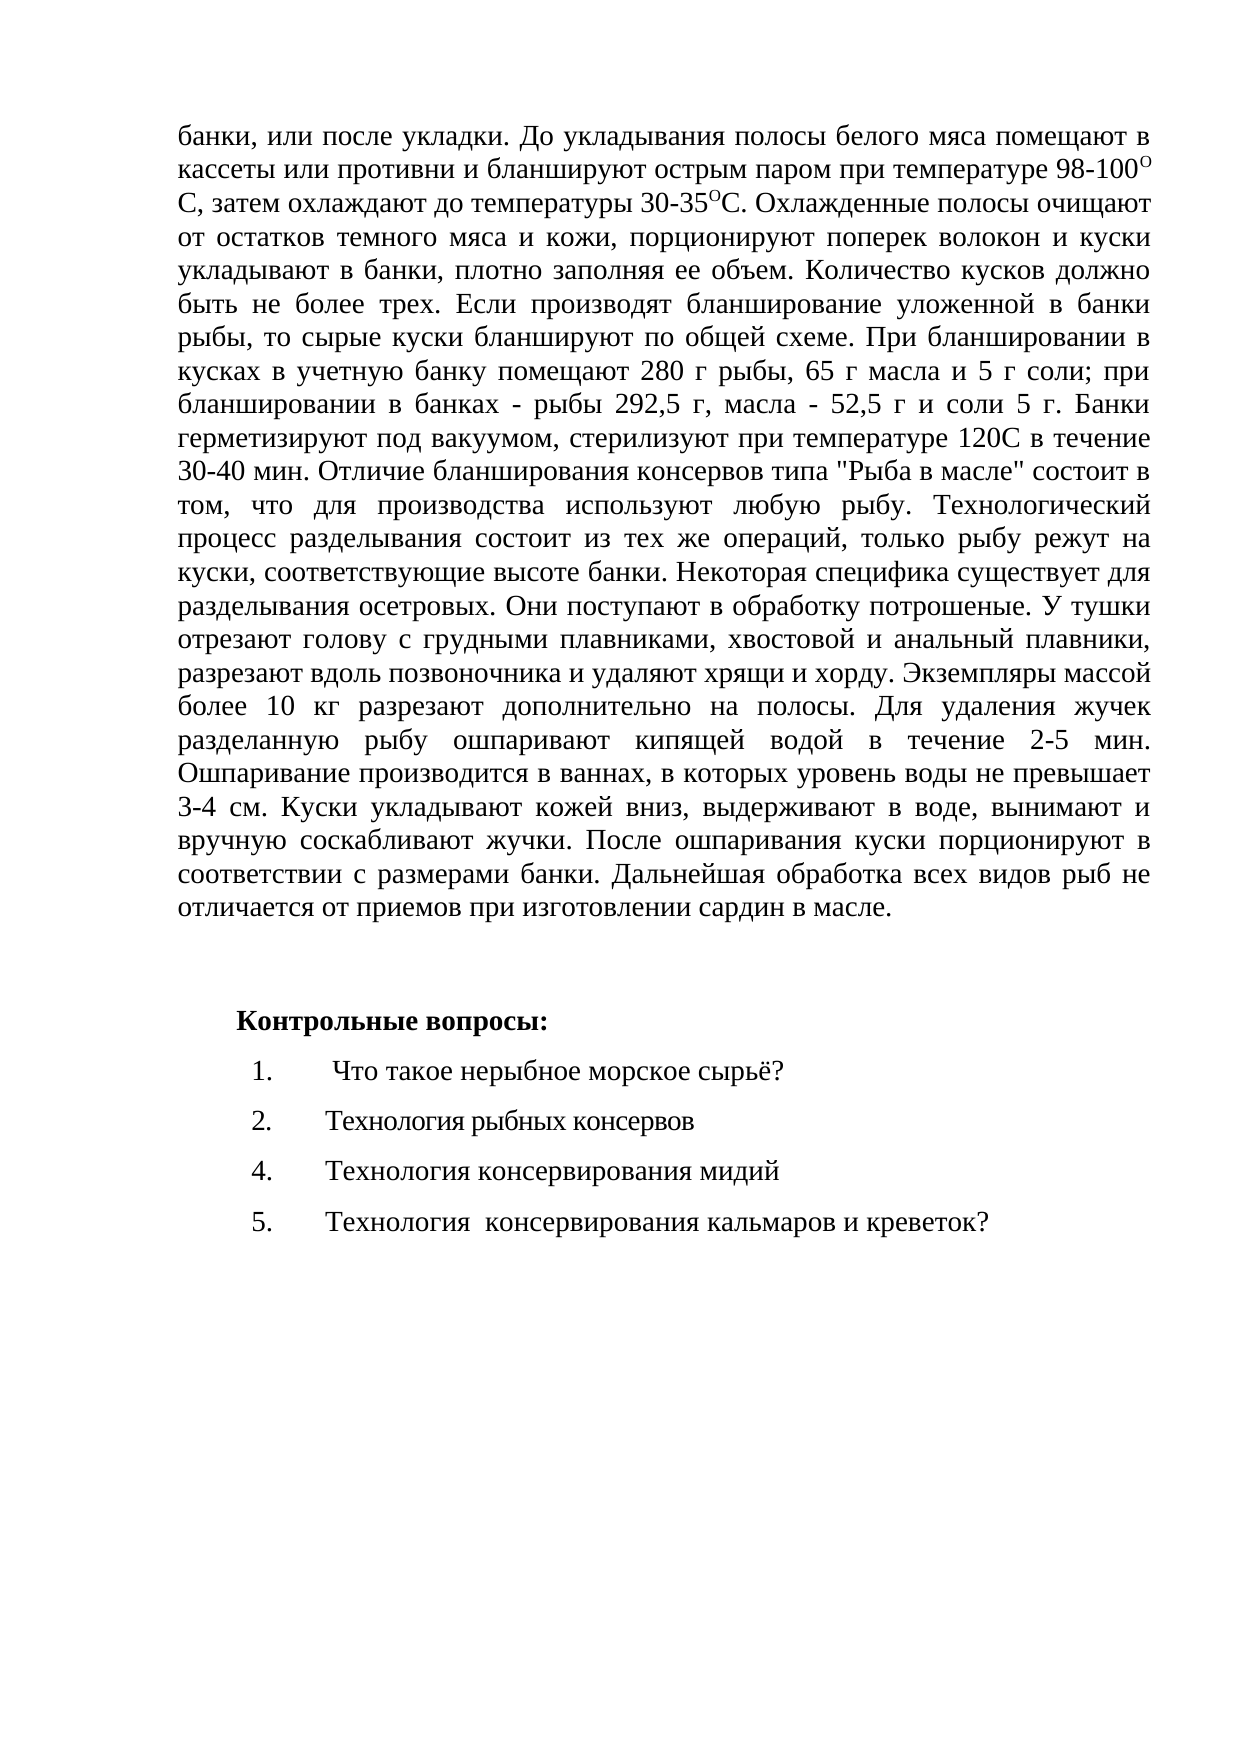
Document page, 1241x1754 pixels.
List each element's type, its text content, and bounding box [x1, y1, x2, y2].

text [177, 118, 1152, 923]
list Что такое нерыбное морское сырьё? [177, 1053, 1152, 1086]
text Контрольные вопросы: [177, 1003, 1152, 1036]
list Технология консервирования кальмаров и креветок? [177, 1204, 1152, 1237]
list Технология рыбных консервов [177, 1103, 1152, 1137]
list Технология консервирования мидий [177, 1153, 1152, 1187]
